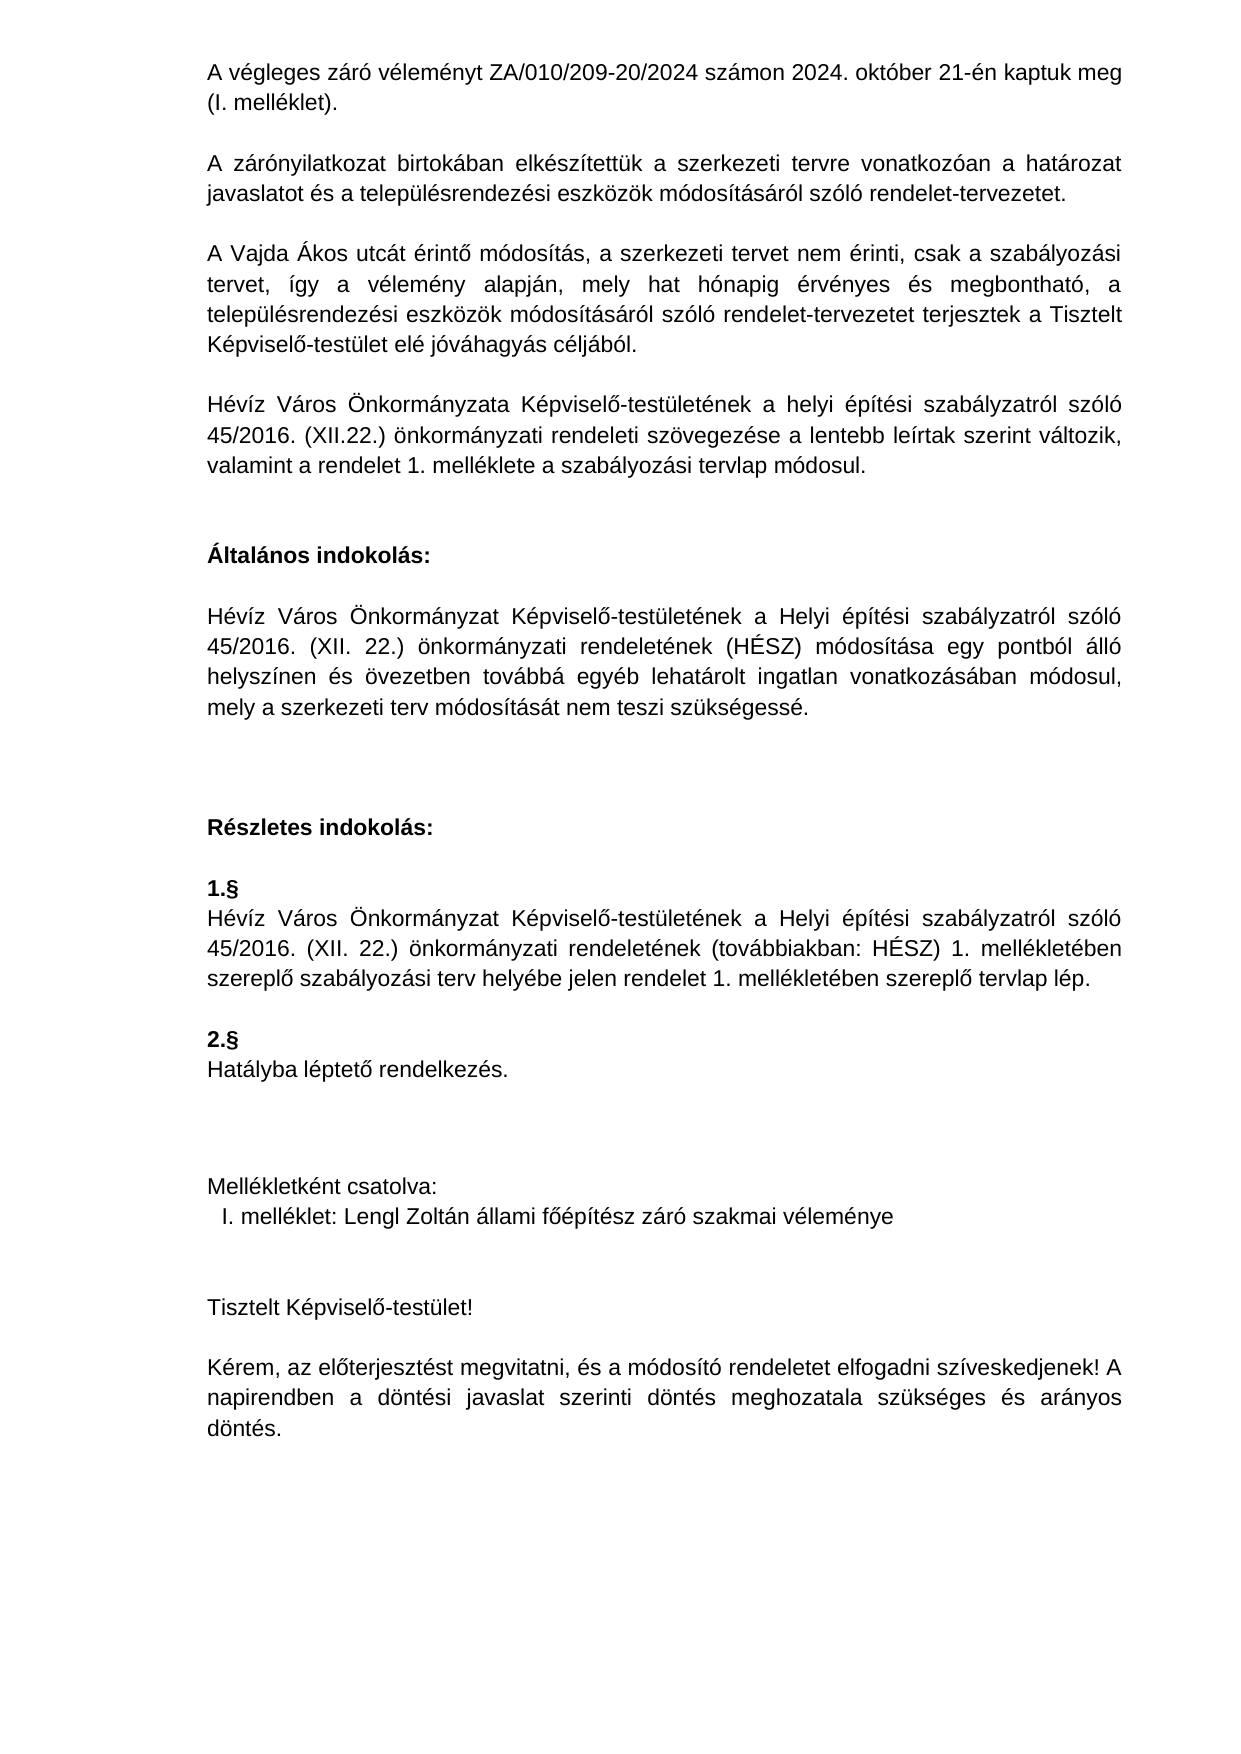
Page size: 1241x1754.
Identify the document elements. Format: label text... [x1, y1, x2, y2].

text Kérem, az előterjesztést megvitatni, és a módosító rendeletet elfogadni szíveskedjenek! A napirendben a döntési javaslat szerinti döntés meghozatala szükséges és arányos döntés. [207, 1354, 1122, 1441]
text Hévíz Város Önkormányzata Képviselő-testületének a helyi építési szabályzatról szóló 45/2016. (XII.22.) önkormányzati rendeleti szövegezése a lentebb leírtak szerint változik, valamint a rendelet 1. melléklete a szabályozási tervlap módosul. [207, 391, 1122, 478]
text A zárónyilatkozat birtokában elkészítettük a szerkezeti tervre vonatkozóan a határozat javaslatot és a településrendezési eszközök módosításáról szóló rendelet-tervezetet. [207, 150, 1122, 206]
text I. melléklet: Lengl Zoltán állami főépítész záró szakmai véleménye [221, 1203, 1122, 1229]
text Általános indokolás: [207, 542, 1122, 569]
text Hévíz Város Önkormányzat Képviselő-testületének a Helyi építési szabályzatról szóló 45/2016. (XII. 22.) önkormányzati rendeletének (továbbiakban: HÉSZ) 1. mellékletében szereplő szabályozási terv helyébe jelen rendelet 1. mellékletében szereplő tervlap lép. [207, 905, 1122, 992]
text Tisztelt Képviselő-testület! [207, 1294, 1122, 1320]
text Hévíz Város Önkormányzat Képviselő-testületének a Helyi építési szabályzatról szóló 45/2016. (XII. 22.) önkormányzati rendeletének (HÉSZ) módosítása egy pontból álló helyszínen és övezetben továbbá egyéb lehatárolt ingatlan vonatkozásában módosul, mely a szerkezeti terv módosítását nem teszi szükségessé. [207, 603, 1122, 720]
text 1.§ [207, 875, 1122, 901]
text A Vajda Ákos utcát érintő módosítás, a szerkezeti tervet nem érinti, csak a szabályozási tervet, így a vélemény alapján, mely hat hónapig érvényes és megbontható, a településrendezési eszközök módosításáról szóló rendelet-tervezetet terjesztek a Tisztelt Képviselő-testület elé jóváhagyás céljából. [207, 240, 1122, 357]
text 2.§ [207, 1026, 1122, 1052]
text Mellékletként csatolva: [207, 1173, 1122, 1199]
text A végleges záró véleményt ZA/010/209-20/2024 számon 2024. október 21-én kaptuk meg (I. melléklet). [207, 59, 1122, 116]
text Hatályba léptető rendelkezés. [207, 1056, 1122, 1082]
text Részletes indokolás: [207, 814, 1122, 841]
